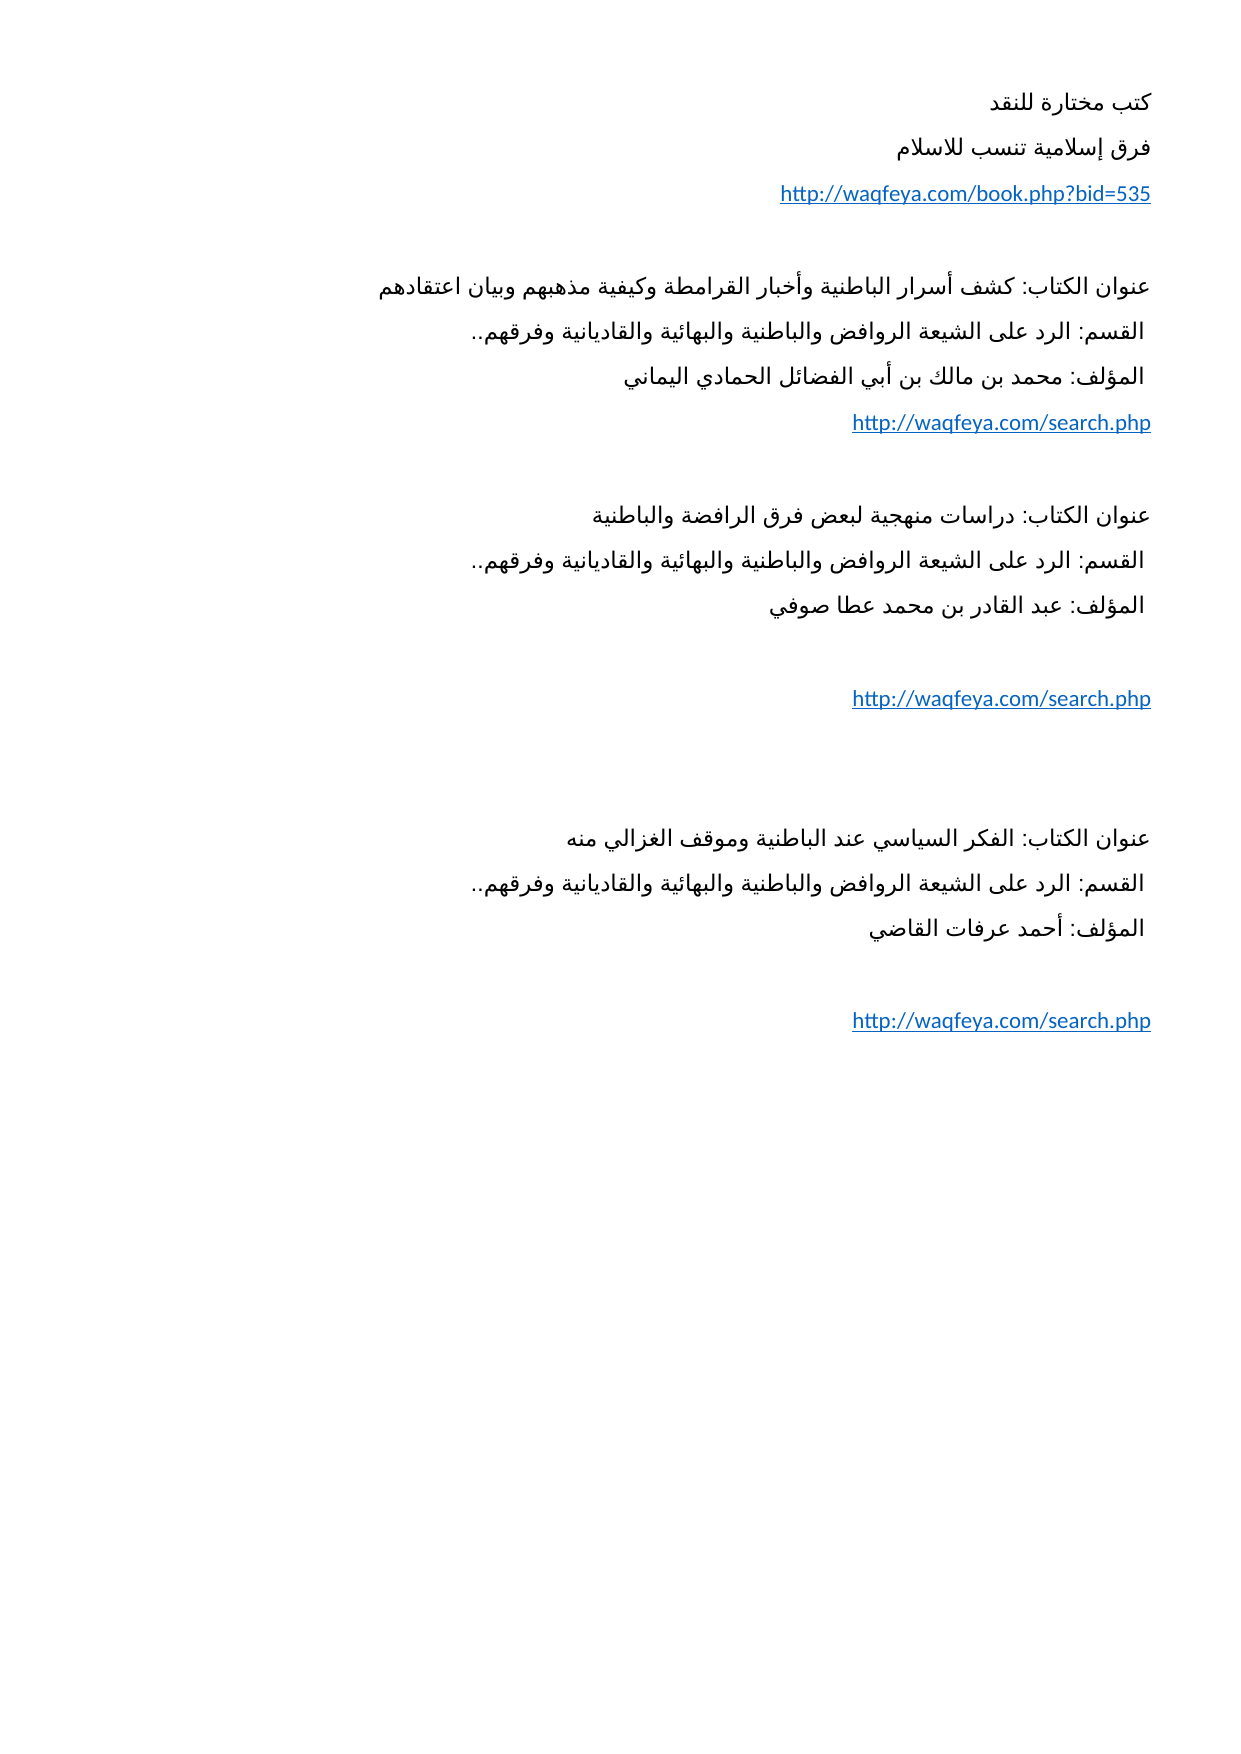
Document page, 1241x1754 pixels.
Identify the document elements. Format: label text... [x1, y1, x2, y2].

text القسم: الرد على الشيعة الروافض والباطنية والبهائية والقاديانية وفرقهم.. [89, 869, 1152, 896]
text القسم: الرد على الشيعة الروافض والباطنية والبهائية والقاديانية وفرقهم.. [89, 318, 1152, 344]
text http://waqfeya.com/search.php [89, 1007, 1152, 1035]
text عنوان الكتاب: كشف أسرار الباطنية وأخبار القرامطة وكيفية مذهبهم وبيان اعتقادهم [89, 273, 1152, 299]
text http://waqfeya.com/search.php [89, 408, 1152, 436]
text http://waqfeya.com/book.php?bid=535 [89, 179, 1152, 207]
text المؤلف: محمد بن مالك بن أبي الفضائل الحمادي اليماني [89, 363, 1152, 389]
text فرق إسلامية تنسب للاسلام [89, 134, 1152, 160]
text القسم: الرد على الشيعة الروافض والباطنية والبهائية والقاديانية وفرقهم.. [89, 547, 1152, 573]
text http://waqfeya.com/search.php [89, 684, 1152, 712]
text كتب مختارة للنقد [89, 89, 1152, 115]
text المؤلف: أحمد عرفات القاضي [89, 915, 1152, 941]
text عنوان الكتاب: الفكر السياسي عند الباطنية وموقف الغزالي منه [89, 824, 1152, 851]
text عنوان الكتاب: دراسات منهجية لبعض فرق الرافضة والباطنية [89, 502, 1152, 528]
text المؤلف: عبد القادر بن محمد عطا صوفي [89, 592, 1152, 618]
